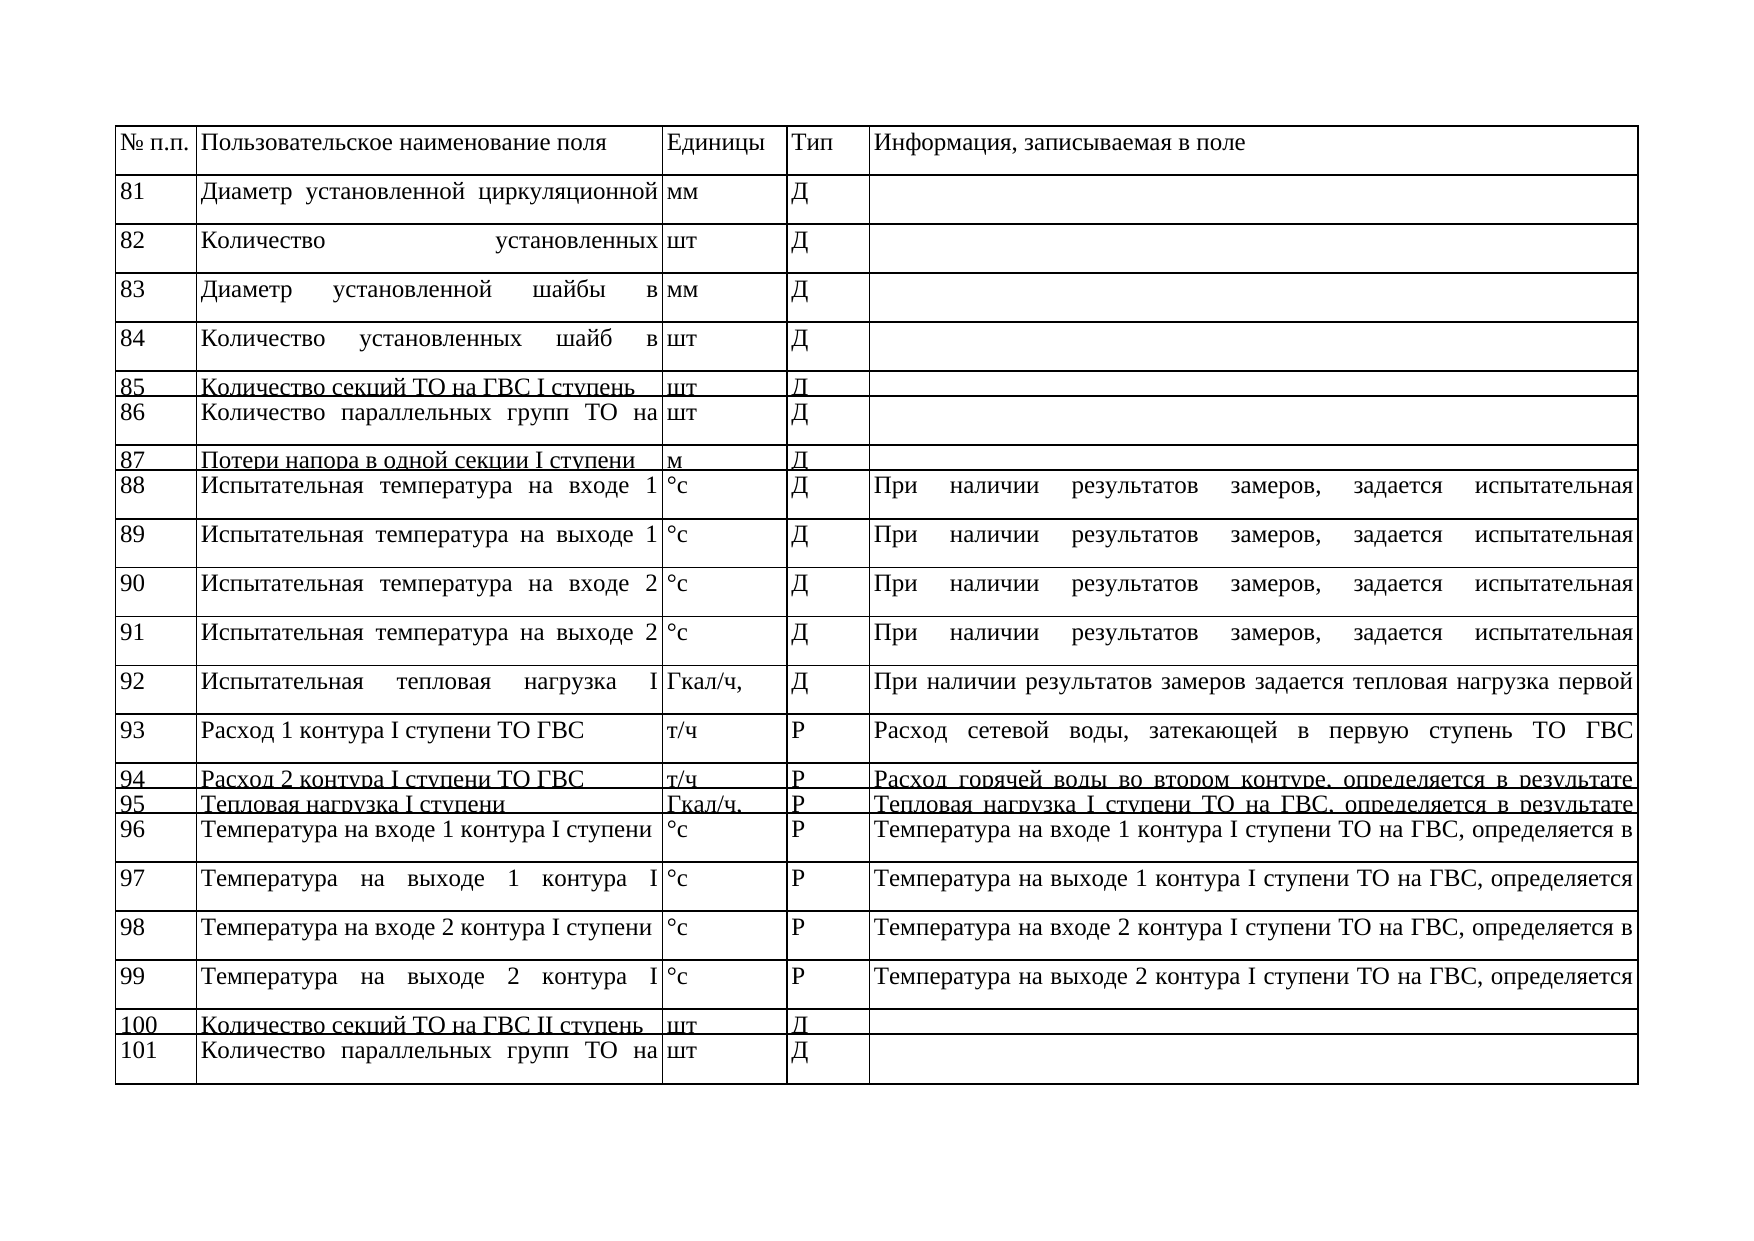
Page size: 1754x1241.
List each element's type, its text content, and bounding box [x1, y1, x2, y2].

table_cell 94 [116, 764, 196, 787]
table_cell Испытательная температура на входе 1 кон-тура I ступени [197, 471, 662, 518]
table_cell Д [788, 323, 869, 370]
table_cell 96 [116, 814, 196, 861]
table_cell 82 [116, 225, 196, 272]
table_cell °с [663, 617, 786, 665]
table_cell Температура на входе 1 контура I ступени ТО на ГВС, определяется в ре- зультате расчета [870, 814, 1637, 861]
table_cell Р [788, 912, 869, 959]
table_cell 87 [116, 446, 196, 469]
table_cell 99 [116, 961, 196, 1008]
table_cell Д [788, 568, 869, 616]
table_cell Д [788, 176, 869, 223]
table_cell 88 [116, 471, 196, 518]
table_cell [870, 446, 1637, 469]
table_cell [870, 372, 1637, 395]
table_cell 81 [116, 176, 196, 223]
table_cell Р [788, 789, 869, 812]
table_cell Р [788, 961, 869, 1008]
table_cell °с [663, 863, 786, 910]
table_cell т/ч [663, 764, 786, 787]
table_cell Количество установленных шайб в циркуля-ционной линии ГВС [197, 323, 662, 370]
table_cell °с [663, 814, 786, 861]
table_cell шт [663, 1010, 786, 1033]
table_cell Д [788, 471, 869, 518]
table_cell При наличии результатов замеров задается тепловая нагрузка первой сте-пени теплообменного аппарата. [870, 666, 1637, 713]
table_cell [870, 1035, 1637, 1083]
table_cell Температура на выходе 2 контура I ступени ТО на ГВС, определяется в ре- зультате расчета [870, 961, 1637, 1008]
table_cell 85 [116, 372, 196, 395]
table_cell °с [663, 568, 786, 616]
table_cell °с [663, 471, 786, 518]
table_cell Д [788, 372, 869, 395]
table_cell 91 [116, 617, 196, 665]
table_cell Д [788, 397, 869, 444]
table_cell 93 [116, 715, 196, 762]
table_cell °с [663, 912, 786, 959]
table_cell 86 [116, 397, 196, 444]
table_cell Расход 2 контура I ступени ТО ГВС [197, 764, 662, 787]
table_cell 100 [116, 1010, 196, 1033]
table_header № п.п. [116, 127, 196, 174]
table_cell Р [788, 863, 869, 910]
table_cell При наличии результатов замеров, задается испытательная температура горячей воды на выходе второго контура. [870, 617, 1637, 665]
table_cell Д [788, 520, 869, 567]
table_cell шт [663, 397, 786, 444]
table_cell [870, 176, 1637, 223]
table_cell Расход 1 контура I ступени ТО ГВС [197, 715, 662, 762]
table_cell Испытательная тепловая нагрузка I ступени [197, 666, 662, 713]
table_cell 84 [116, 323, 196, 370]
table_cell При наличии результатов замеров, задается испытательная температура теплоносителя на выходе первого контура. [870, 520, 1637, 567]
table_cell Р [788, 715, 869, 762]
table_cell Д [788, 225, 869, 272]
table_cell Температура на выходе 2 контура I ступени [197, 961, 662, 1008]
table_cell т/ч [663, 715, 786, 762]
table_cell Гкал/ч, МВт [663, 789, 786, 812]
table_cell При наличии результатов замеров, задается испытательная температура теплоносителя на входе первого контура. [870, 471, 1637, 518]
table_cell 92 [116, 666, 196, 713]
table_cell При наличии результатов замеров, задается испытательная температура горячей воды на входе второго контура. [870, 568, 1637, 616]
table_cell шт [663, 1035, 786, 1083]
table_cell Диаметр установленной шайбы в циркуляци-онной линии ГВС [197, 274, 662, 321]
table_cell Гкал/ч, МВт [663, 666, 786, 713]
table_cell Испытательная температура на выходе 2 кон-тура I ступени [197, 617, 662, 665]
table_cell Тепловая нагрузка I ступени [197, 789, 662, 812]
table_cell Испытательная температура на выходе 1 кон-тура I ступени [197, 520, 662, 567]
table_cell 95 [116, 789, 196, 812]
table_cell 98 [116, 912, 196, 959]
table_cell [870, 1010, 1637, 1033]
table_cell Д [788, 1010, 869, 1033]
table_cell Д [788, 617, 869, 665]
table_cell мм [663, 274, 786, 321]
table_header Пользовательское наименование поля [197, 127, 662, 174]
table_cell Температура на входе 2 контура I ступени [197, 912, 662, 959]
table_header Единицы измерения [663, 127, 786, 174]
table_cell 90 [116, 568, 196, 616]
table_cell шт [663, 372, 786, 395]
table_cell [870, 323, 1637, 370]
table_cell °с [663, 520, 786, 567]
table_cell Потери напора в одной секции I ступени [197, 446, 662, 469]
table_cell Количество секций ТО на ГВС II ступень [197, 1010, 662, 1033]
table_cell Количество параллельных групп ТО на ГВС I ступени [197, 397, 662, 444]
table_cell Р [788, 764, 869, 787]
table_cell 97 [116, 863, 196, 910]
table_cell °с [663, 961, 786, 1008]
table_cell [870, 225, 1637, 272]
table_cell 101 [116, 1035, 196, 1083]
table_cell Температура на входе 1 контура I ступени [197, 814, 662, 861]
table_cell мм [663, 176, 786, 223]
table_header Тип данных [788, 127, 869, 174]
table_cell Количество параллельных групп ТО на ГВС II ступ. [197, 1035, 662, 1083]
table_cell [870, 397, 1637, 444]
table_cell Д [788, 1035, 869, 1083]
table_cell Р [788, 814, 869, 861]
table_cell Температура на выходе 1 контура I ступени [197, 863, 662, 910]
table_cell Температура на входе 2 контура I ступени ТО на ГВС, определяется в ре- зультате расчета [870, 912, 1637, 959]
table_cell Расход сетевой воды, затекающей в первую ступень ТО ГВС определяется в результате расчета [870, 715, 1637, 762]
table_cell Испытательная температура на входе 2 кон-тура I ступени [197, 568, 662, 616]
table_cell Количество секций ТО на ГВС I ступень [197, 372, 662, 395]
table_cell Температура на выходе 1 контура I ступени ТО на ГВС, определяется в ре- зультате расчета [870, 863, 1637, 910]
table_cell Количество установленных циркуляционных шайб на ГВС [197, 225, 662, 272]
table_cell Д [788, 666, 869, 713]
table_cell Расход горячей воды во втором контуре, определяется в результате расчета [870, 764, 1637, 787]
table_cell Д [788, 446, 869, 469]
table_cell шт [663, 323, 786, 370]
table_cell 89 [116, 520, 196, 567]
table_cell Д [788, 274, 869, 321]
table_cell Диаметр установленной циркуляционной шайбы на ГВС [197, 176, 662, 223]
table_cell 83 [116, 274, 196, 321]
table_cell [870, 274, 1637, 321]
table_cell шт [663, 225, 786, 272]
table_cell Тепловая нагрузка I ступени ТО на ГВС, определяется в результате расчета [870, 789, 1637, 812]
table_cell м [663, 446, 786, 469]
table_header Информация, записываемая в поле [870, 127, 1637, 174]
